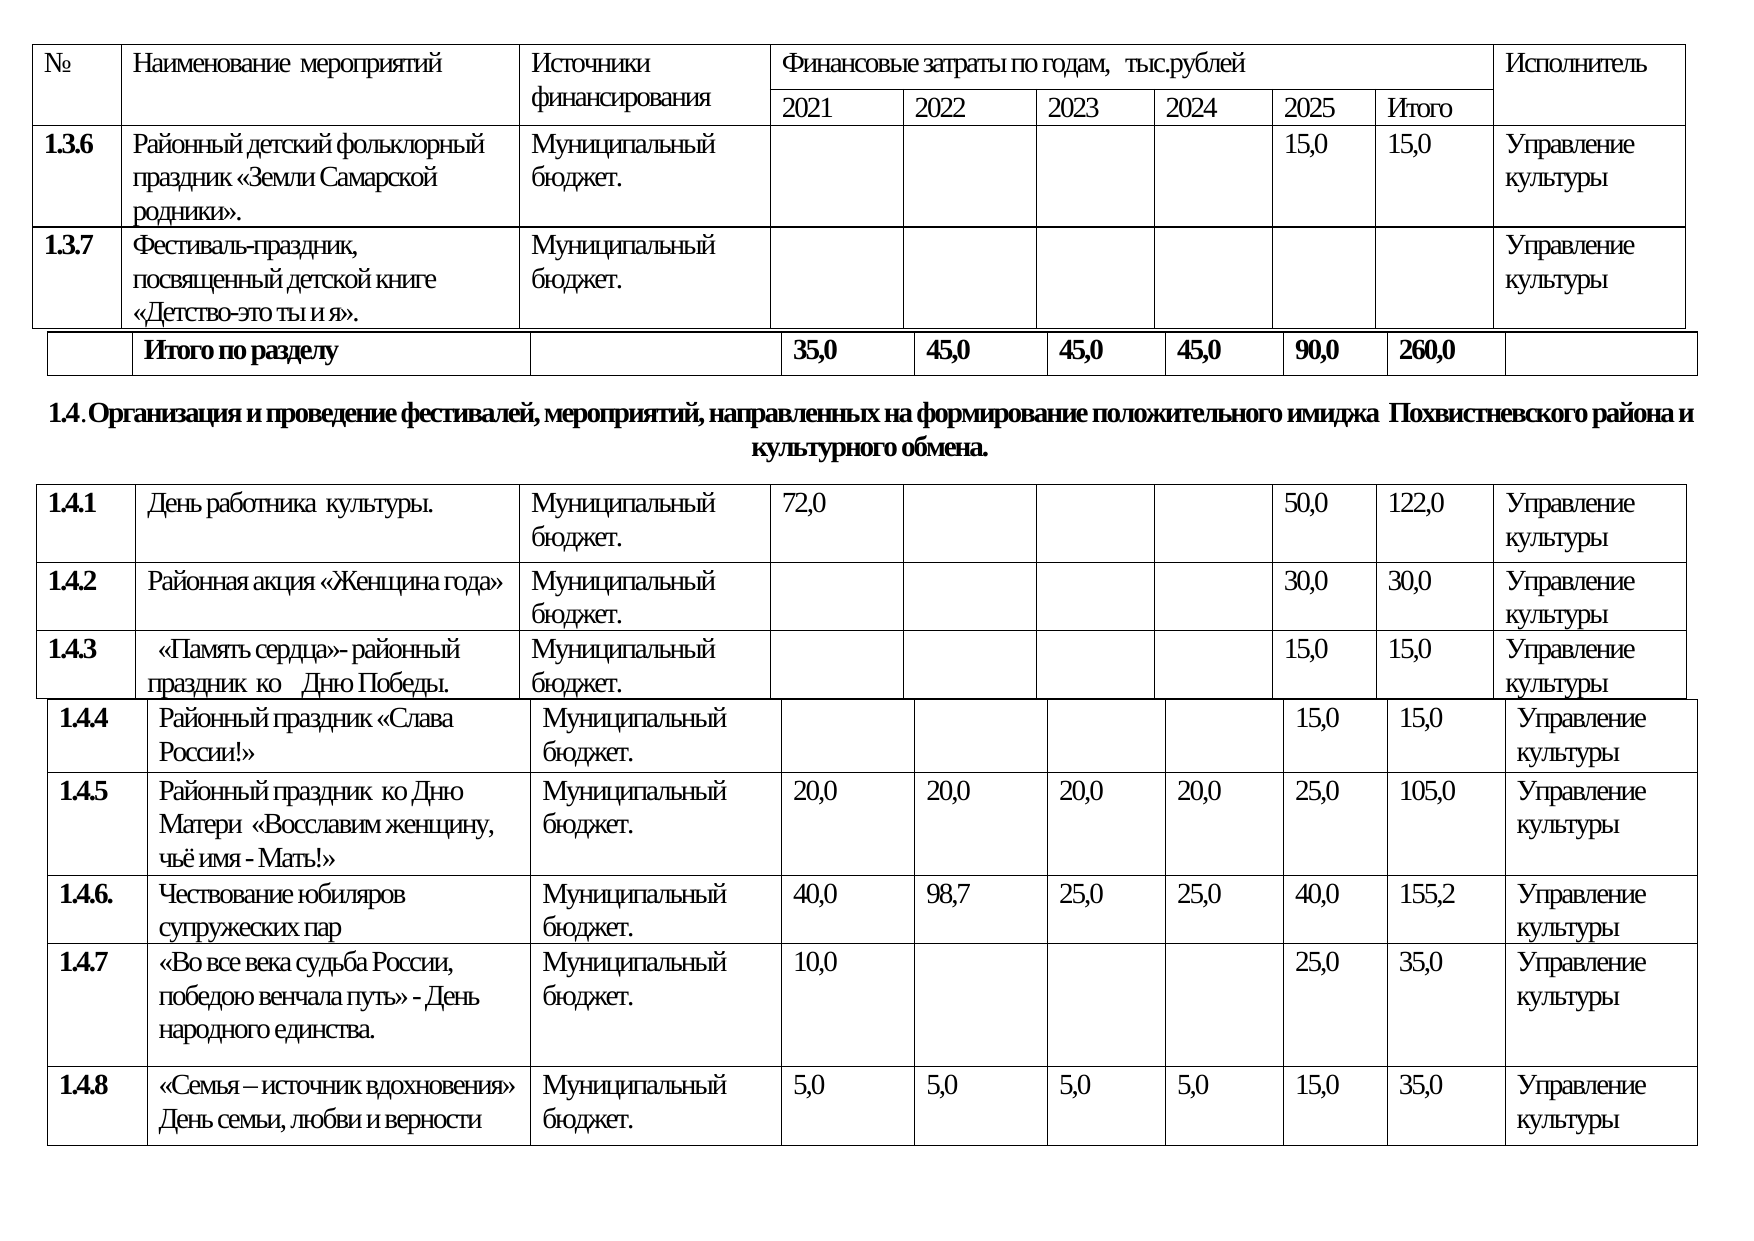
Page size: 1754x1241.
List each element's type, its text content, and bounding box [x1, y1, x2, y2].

table_header [915, 700, 1047, 772]
table_cell [1037, 631, 1154, 698]
table_cell Муниципальный бюджет. [531, 944, 781, 1066]
table_cell 15,0 [1284, 1067, 1387, 1145]
table_header 1.4.4 [48, 700, 147, 772]
table_cell 5,0 [1048, 1067, 1165, 1145]
table_header 15,0 [1388, 700, 1505, 772]
table_cell 40,0 [782, 876, 914, 943]
table_cell 30,0 [1273, 563, 1376, 630]
table_cell Управление культуры [1494, 563, 1686, 630]
table_cell [904, 631, 1036, 698]
table_cell 1.4.3 [37, 631, 135, 698]
table_cell Районная акция «Женщина года» [136, 563, 519, 630]
table_cell 1.4.2 [37, 563, 135, 630]
table_cell 1.4.8 [48, 1067, 147, 1145]
table_cell [1166, 944, 1283, 1066]
table_cell 98,7 [915, 876, 1047, 943]
table_header 50,0 [1273, 485, 1376, 562]
table_header 90,0 [1284, 333, 1387, 375]
table_cell 20,0 [782, 773, 914, 875]
table_cell 25,0 [1048, 876, 1165, 943]
table_cell Муниципальный бюджет. [531, 773, 781, 875]
table_cell Итого [1376, 90, 1493, 125]
table_header Итого по разделу [133, 333, 530, 375]
table_header День работника культуры. [136, 485, 519, 562]
table_cell Управление культуры [1494, 631, 1686, 698]
table_cell [904, 563, 1036, 630]
table_cell Муниципальный бюджет. [520, 563, 770, 630]
table_cell «Во все века судьба России, победою венчала путь» - День народного единства. [148, 944, 530, 1066]
table_cell [1155, 631, 1272, 698]
table_cell 30,0 [1377, 563, 1493, 630]
table_cell 40,0 [1284, 876, 1387, 943]
table_cell Муниципальный бюджет. [520, 228, 770, 328]
table_cell 1.4.6. [48, 876, 147, 943]
table_cell Районный детский фольклорный праздник «Земли Самарской родники». [122, 126, 519, 226]
table_header 45,0 [1166, 333, 1283, 375]
table_header [1037, 485, 1154, 562]
table_cell Районный праздник ко Дню Матери «Восславим женщину, чьё имя - Мать!» [148, 773, 530, 875]
table_cell Управление культуры [1506, 1067, 1697, 1145]
table_cell 5,0 [915, 1067, 1047, 1145]
table_cell Чествование юбиляров супружеских пар [148, 876, 530, 943]
table_cell 25,0 [1284, 944, 1387, 1066]
table_cell Фестиваль-праздник, посвященный детской книге «Детство-это ты и я». [122, 228, 519, 328]
table_cell Муниципальный бюджет. [531, 876, 781, 943]
table_cell Муниципальный бюджет. [520, 126, 770, 226]
table_cell 1.3.6 [33, 126, 121, 226]
table_cell [1155, 228, 1272, 328]
table_header 122,0 [1377, 485, 1493, 562]
table_cell 2021 [771, 90, 903, 125]
table_cell [1037, 563, 1154, 630]
table_cell Источники финансирования [520, 45, 770, 125]
table_cell [1037, 228, 1154, 328]
table_cell [1155, 126, 1272, 226]
table_cell 35,0 [1388, 944, 1505, 1066]
table_header [531, 333, 781, 375]
table_cell [904, 228, 1036, 328]
table_cell 15,0 [1273, 126, 1375, 226]
table_cell 20,0 [1048, 773, 1165, 875]
table_header Муниципальный бюджет. [520, 485, 770, 562]
table_cell 15,0 [1377, 631, 1493, 698]
table_header 1.4.1 [37, 485, 135, 562]
table_cell [1273, 228, 1375, 328]
table_header Муниципальный бюджет. [531, 700, 781, 772]
table_header [1166, 700, 1283, 772]
table_cell 1.4.7 [48, 944, 147, 1066]
table_cell [771, 228, 903, 328]
table_cell 15,0 [1273, 631, 1376, 698]
table_cell [904, 126, 1036, 226]
table_cell Финансовые затраты по годам, тыс.рублей [771, 45, 1493, 89]
table_header Районный праздник «Слава России!» [148, 700, 530, 772]
table_header 45,0 [1048, 333, 1165, 375]
table_cell Муниципальный бюджет. [520, 631, 770, 698]
table_header 15,0 [1284, 700, 1387, 772]
table_cell 15,0 [1376, 126, 1493, 226]
table_cell 20,0 [915, 773, 1047, 875]
table_cell Муниципальный бюджет. [531, 1067, 781, 1145]
table_cell Управление культуры [1506, 944, 1697, 1066]
table_header 260,0 [1388, 333, 1505, 375]
table_header 45,0 [915, 333, 1047, 375]
table_header Управление культуры [1494, 485, 1686, 562]
table_cell 10,0 [782, 944, 914, 1066]
table_cell Управление культуры [1506, 876, 1697, 943]
table_cell Управление культуры [1506, 773, 1697, 875]
table_cell 2025 [1273, 90, 1375, 125]
text 1.4.Организация и проведение фестивалей, мероприятий, направленных на формирование положительного имиджа Похвистневского района и культурного обмена. [47, 395, 1695, 462]
table_cell [915, 944, 1047, 1066]
table_header [782, 700, 914, 772]
table_cell 25,0 [1166, 876, 1283, 943]
table_cell 5,0 [782, 1067, 914, 1145]
table_cell [1048, 944, 1165, 1066]
table_header [48, 333, 132, 375]
table_cell 2022 [904, 90, 1036, 125]
table_header [1155, 485, 1272, 562]
table_header [1506, 333, 1697, 375]
table_cell 5,0 [1166, 1067, 1283, 1145]
table_cell 2023 [1037, 90, 1154, 125]
table_cell 155,2 [1388, 876, 1505, 943]
table_cell [1155, 563, 1272, 630]
table_header [1048, 700, 1165, 772]
table_cell 1.3.7 [33, 228, 121, 328]
table_cell 105,0 [1388, 773, 1505, 875]
table_header [904, 485, 1036, 562]
table_cell Управление культуры [1494, 126, 1685, 226]
table_cell [771, 563, 903, 630]
table_header 35,0 [782, 333, 914, 375]
table_cell № [33, 45, 121, 125]
table_cell «Семья – источник вдохновения» День семьи, любви и верности [148, 1067, 530, 1145]
table_cell 35,0 [1388, 1067, 1505, 1145]
table_header Управление культуры [1506, 700, 1697, 772]
table_cell Наименование мероприятий [122, 45, 519, 125]
table_cell 1.4.5 [48, 773, 147, 875]
table_cell 25,0 [1284, 773, 1387, 875]
table_cell 20,0 [1166, 773, 1283, 875]
table_cell [1037, 126, 1154, 226]
table_cell Управление культуры [1494, 228, 1685, 328]
table_cell [771, 631, 903, 698]
table_cell 2024 [1155, 90, 1272, 125]
table_header 72,0 [771, 485, 903, 562]
table_cell Исполнитель [1494, 45, 1685, 125]
table_cell «Память сердца»- районный праздник ко Дню Победы. [136, 631, 519, 698]
table_cell [771, 126, 903, 226]
table_cell [1376, 228, 1493, 328]
